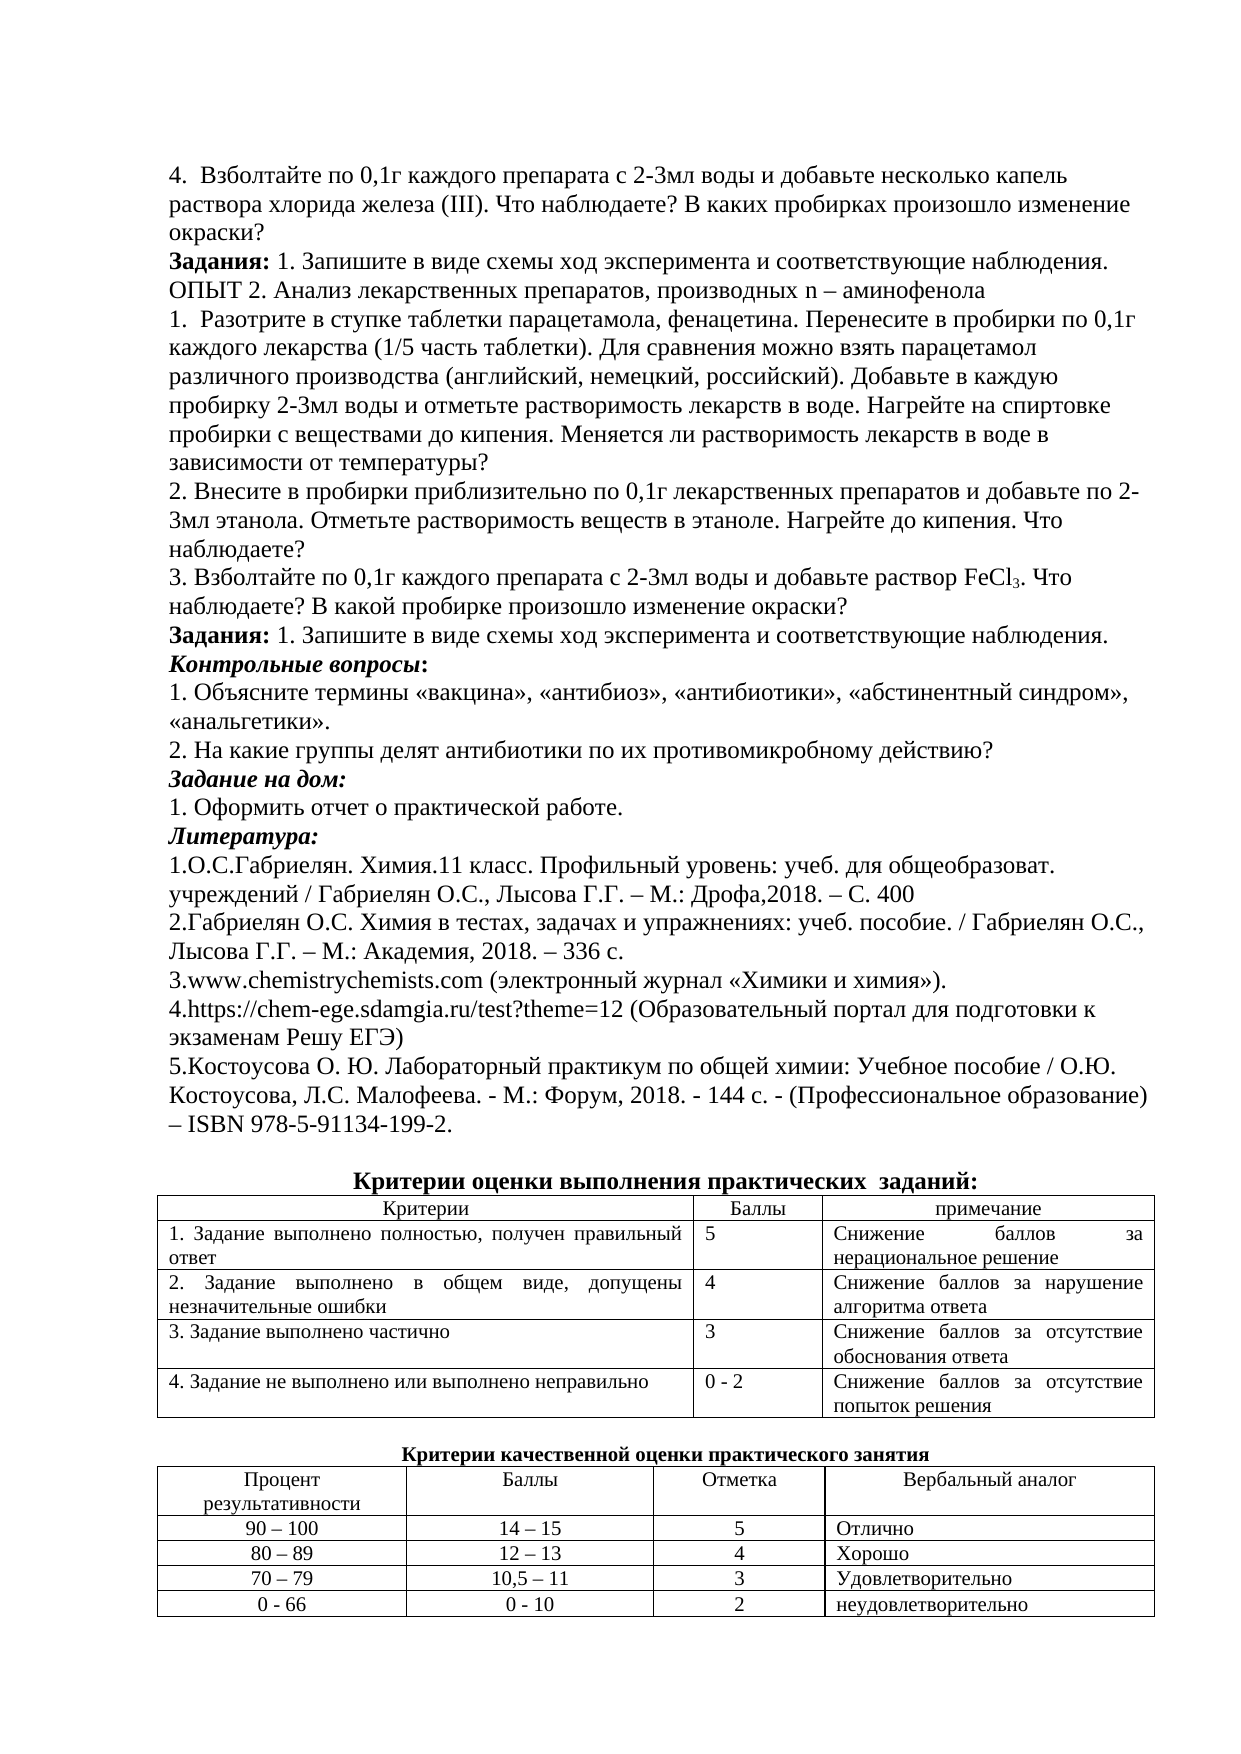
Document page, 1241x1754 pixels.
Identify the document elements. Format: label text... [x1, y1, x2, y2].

text 1.О.С.Габриелян. Химия.11 класс. Профильный уровень: учеб. для общеобразоват. учреждений / Габриелян О.С., Лысова Г.Г. – М.: Дрофа,2018. – С. 400 [169, 850, 1162, 907]
text 1. Объясните термины «вакцина», «антибиоз», «антибиотики», «абстинентный синдром», «анальгетики». 2. На какие группы делят антибиотики по их противомикробному действию? [169, 677, 1162, 764]
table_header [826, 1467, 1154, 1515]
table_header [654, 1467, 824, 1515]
text Задание на дом: [169, 764, 1162, 792]
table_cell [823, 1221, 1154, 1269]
text Задания: 1. Запишите в виде схемы ход эксперимента и соответствующие наблюдения. [169, 620, 1162, 649]
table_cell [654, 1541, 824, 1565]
text Критерии оценки выполнения практических заданий: [169, 1166, 1162, 1195]
text Контрольные вопросы: [169, 649, 1162, 677]
text 1. Разотрите в ступке таблетки парацетамола, фенацетина. Перенесите в пробирки по 0,1г каждого лекарства (1/5 часть таблетки). Для сравнения можно взять парацетамол различного производства (английский, немецкий, российский). Добавьте в каждую пробирку 2-3мл воды и отметьте растворимость лекарств в воде. Нагрейте на спиртовке пробирки с веществами до кипения. Меняется ли растворимость лекарств в воде в зависимости от температуры? [169, 304, 1162, 476]
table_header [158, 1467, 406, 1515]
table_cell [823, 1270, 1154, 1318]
text Литература: [169, 821, 1162, 850]
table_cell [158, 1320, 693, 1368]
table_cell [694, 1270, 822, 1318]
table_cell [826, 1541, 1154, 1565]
text Критерии качественной оценки практического занятия [169, 1442, 1162, 1466]
text 4.https://chem-ege.sdamgia.ru/test?theme=12 (Образовательный портал для подготовки к экзаменам Решу ЕГЭ) [169, 994, 1162, 1051]
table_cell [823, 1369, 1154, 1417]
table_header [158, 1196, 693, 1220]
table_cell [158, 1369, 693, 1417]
text 2.Габриелян О.С. Химия в тестах, задачах и упражнениях: учеб. пособие. / Габриелян О.С., Лысова Г.Г. – М.: Академия, 2018. – 336 с. [169, 907, 1162, 965]
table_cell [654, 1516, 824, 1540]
text 4. Взболтайте по 0,1г каждого препарата с 2-3мл воды и добавьте несколько капель раствора хлорида железа (III). Что наблюдаете? В каких пробирках произошло изменение окраски? [169, 160, 1162, 246]
text 3. Взболтайте по 0,1г каждого препарата с 2-3мл воды и добавьте раствор FeCl3. Что наблюдаете? В какой пробирке произошло изменение окраски? [169, 562, 1162, 620]
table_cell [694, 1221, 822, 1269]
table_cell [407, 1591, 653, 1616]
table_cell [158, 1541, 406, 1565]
text 2. Внесите в пробирки приблизительно по 0,1г лекарственных препаратов и добавьте по 2-3мл этанола. Отметьте растворимость веществ в этаноле. Нагрейте до кипения. Что наблюдаете? [169, 476, 1162, 562]
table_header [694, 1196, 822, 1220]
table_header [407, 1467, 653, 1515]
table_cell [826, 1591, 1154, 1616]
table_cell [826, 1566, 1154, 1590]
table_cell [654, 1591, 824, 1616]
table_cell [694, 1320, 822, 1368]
text 1. Оформить отчет о практической работе. [169, 792, 1162, 821]
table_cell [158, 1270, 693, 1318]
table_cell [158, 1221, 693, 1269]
text Задания: 1. Запишите в виде схемы ход эксперимента и соответствующие наблюдения. [169, 246, 1162, 275]
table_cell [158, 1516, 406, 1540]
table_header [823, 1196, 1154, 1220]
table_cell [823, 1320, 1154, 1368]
text ОПЫТ 2. Анализ лекарственных препаратов, производных n – аминофенола [169, 275, 1162, 304]
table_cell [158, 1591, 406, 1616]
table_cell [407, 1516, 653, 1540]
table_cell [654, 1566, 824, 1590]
text 5.Костоусова О. Ю. Лабораторный практикум по общей химии: Учебное пособие / О.Ю. Костоусова, Л.С. Малофеева. - М.: Форум, 2018. - 144 с. - (Профессиональное образование) – ISBN 978-5-91134-199-2. [169, 1051, 1162, 1137]
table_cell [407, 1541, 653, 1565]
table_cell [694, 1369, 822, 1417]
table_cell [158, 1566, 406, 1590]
text 3.www.chemistry­chemists.com (электронный журнал «Химики и химия»). [169, 965, 1162, 994]
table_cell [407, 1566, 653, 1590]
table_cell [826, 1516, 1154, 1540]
